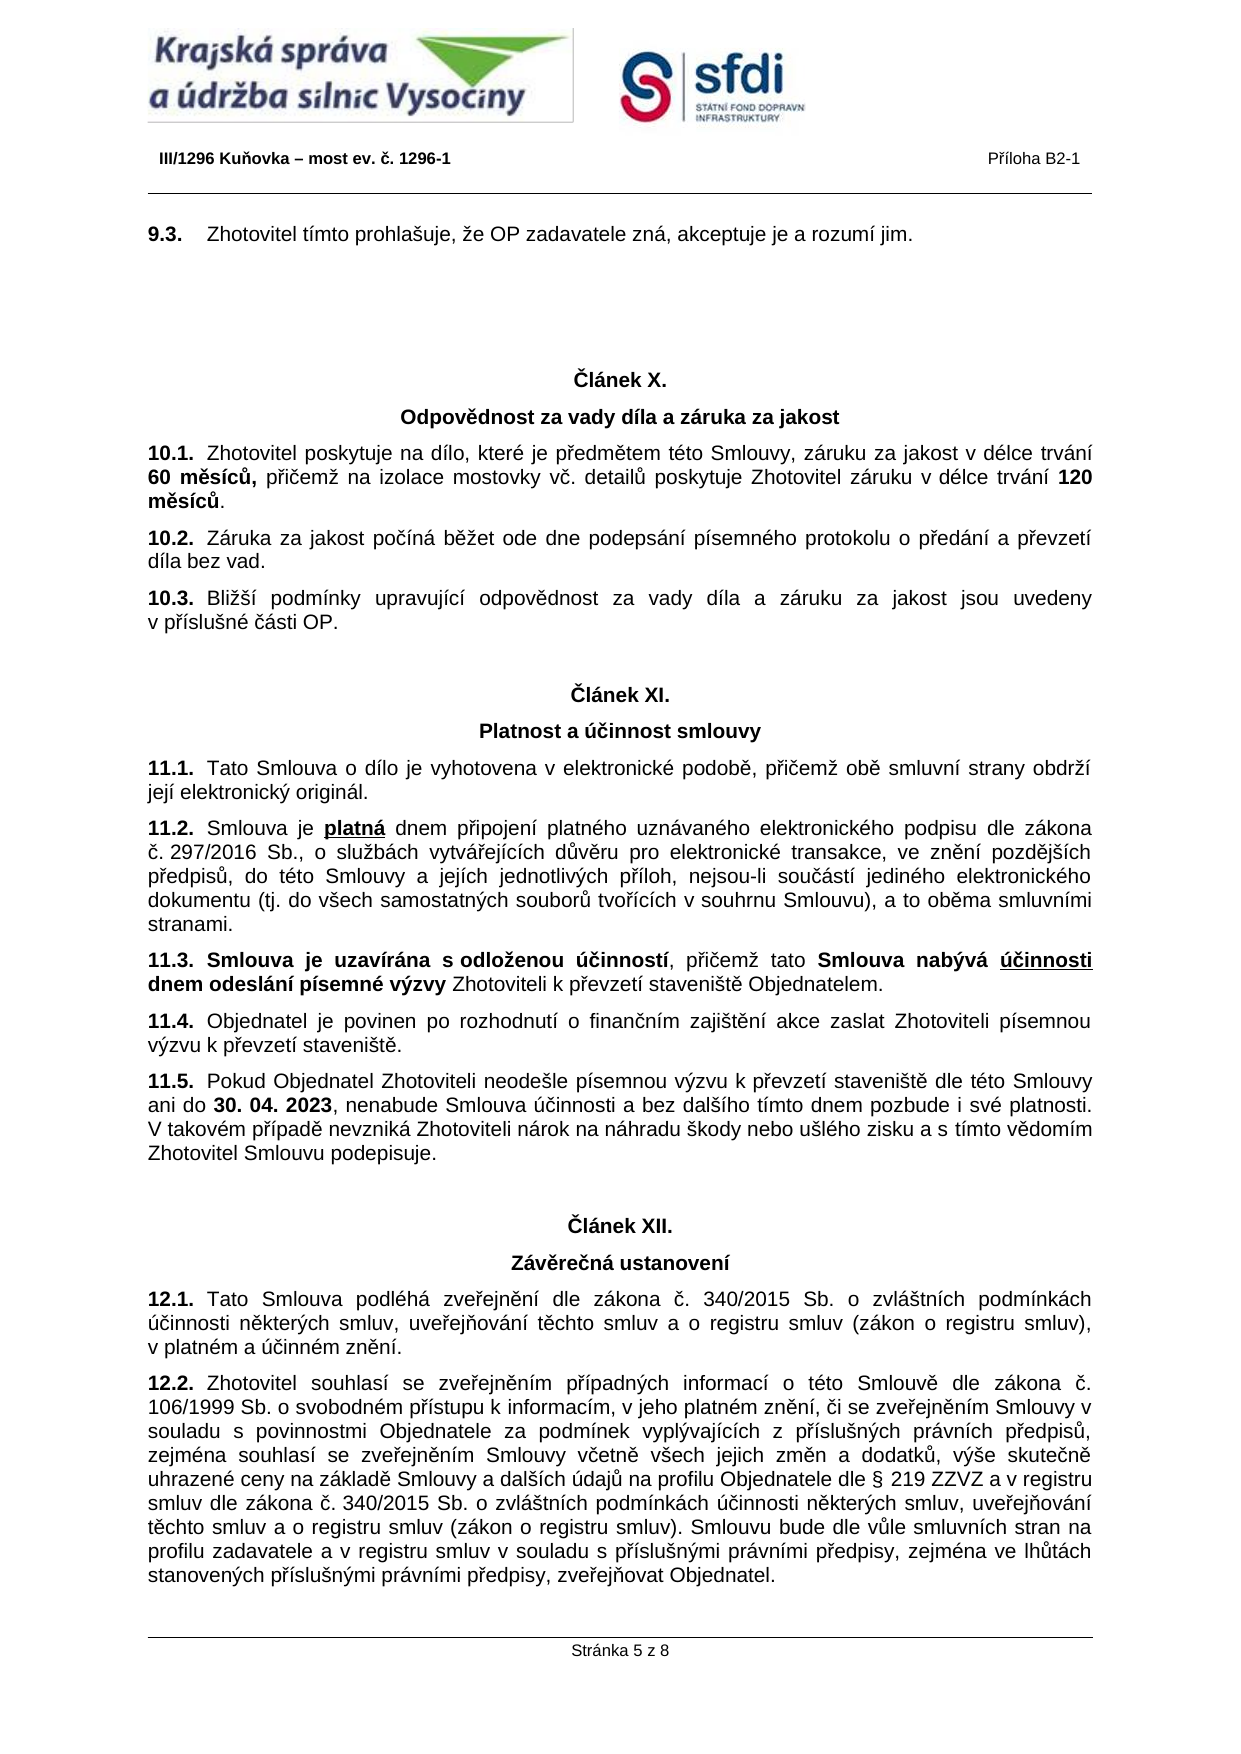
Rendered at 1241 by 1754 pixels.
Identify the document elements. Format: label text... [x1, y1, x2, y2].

list Smlouva je uzavírána s odloženou účinností, přičemž tato Smlouva nabývá účinnosti dnem odeslání písemné výzvy Zhotoviteli k převzetí staveniště Objednatelem. [148, 948, 1093, 996]
list Pokud Objednatel Zhotoviteli neodešle písemnou výzvu k převzetí staveniště dle této Smlouvy ani do 30. 04. 2023, nenabude Smlouva účinnosti a bez dalšího tímto dnem pozbude i své platnosti. V takovém případě nevzniká Zhotoviteli nárok na náhradu škody nebo ušlého zisku a s tímto vědomím Zhotovitel Smlouvu podepisuje. [148, 1069, 1093, 1165]
subtitle Závěrečná ustanovení [148, 1250, 1093, 1274]
text Článek XII. [148, 1214, 1093, 1238]
list Zhotovitel tímto prohlašuje, že OP zadavatele zná, akceptuje je a rozumí jim. [148, 222, 1093, 246]
list Zhotovitel souhlasí se zveřejněním případných informací o této Smlouvě dle zákona č. 106/1999 Sb. o svobodném přístupu k informacím, v jeho platném znění, či se zveřejněním Smlouvy v souladu s povinnostmi Objednatele za podmínek vyplývajících z příslušných právních předpisů, zejména souhlasí se zveřejněním Smlouvy včetně všech jejich změn a dodatků, výše skutečně uhrazené ceny na základě Smlouvy a dalších údajů na profilu Objednatele dle § 219 ZZVZ a v registru smluv dle zákona č. 340/2015 Sb. o zvláštních podmínkách účinnosti některých smluv, uveřejňování těchto smluv a o registru smluv (zákon o registru smluv). Smlouvu bude dle vůle smluvních stran na profilu zadavatele a v registru smluv v souladu s příslušnými právními předpisy, zejména ve lhůtách stanovených příslušnými právními předpisy, zveřejňovat Objednatel. [148, 1371, 1093, 1587]
picture [617, 32, 805, 136]
subtitle Odpovědnost za vady díla a záruka za jakost [148, 404, 1093, 428]
picture [147, 28, 574, 124]
list Tato Smlouva o dílo je vyhotovena v elektronické podobě, přičemž obě smluvní strany obdrží její elektronický originál. [148, 756, 1093, 803]
list Zhotovitel poskytuje na dílo, které je předmětem této Smlouvy, záruku za jakost v délce trvání 60 měsíců, přičemž na izolace mostovky vč. detailů poskytuje Zhotovitel záruku v délce trvání 120 měsíců. [148, 441, 1093, 513]
list Smlouva je platná dnem připojení platného uznávaného elektronického podpisu dle zákona č. 297/2016 Sb., o službách vytvářejících důvěru pro elektronické transakce, ve znění pozdějších předpisů, do této Smlouvy a jejích jednotlivých příloh, nejsou-li součástí jediného elektronického dokumentu (tj. do všech samostatných souborů tvořících v souhrnu Smlouvu), a to oběma smluvními stranami. [148, 816, 1093, 936]
subtitle Platnost a účinnost smlouvy [148, 719, 1093, 743]
list Záruka za jakost počíná běžet ode dne podepsání písemného protokolu o předání a převzetí díla bez vad. [148, 525, 1093, 573]
text Článek X. [148, 368, 1093, 392]
list Bližší podmínky upravující odpovědnost za vady díla a záruku za jakost jsou uvedeny v příslušné části OP. [148, 586, 1093, 634]
list Objednatel je povinen po rozhodnutí o finančním zajištění akce zaslat Zhotoviteli písemnou výzvu k převzetí staveniště. [148, 1009, 1093, 1057]
text Článek XI. [148, 683, 1093, 707]
list Tato Smlouva podléhá zveřejnění dle zákona č. 340/2015 Sb. o zvláštních podmínkách účinnosti některých smluv, uveřejňování těchto smluv a o registru smluv (zákon o registru smluv), v platném a účinném znění. [148, 1287, 1093, 1359]
